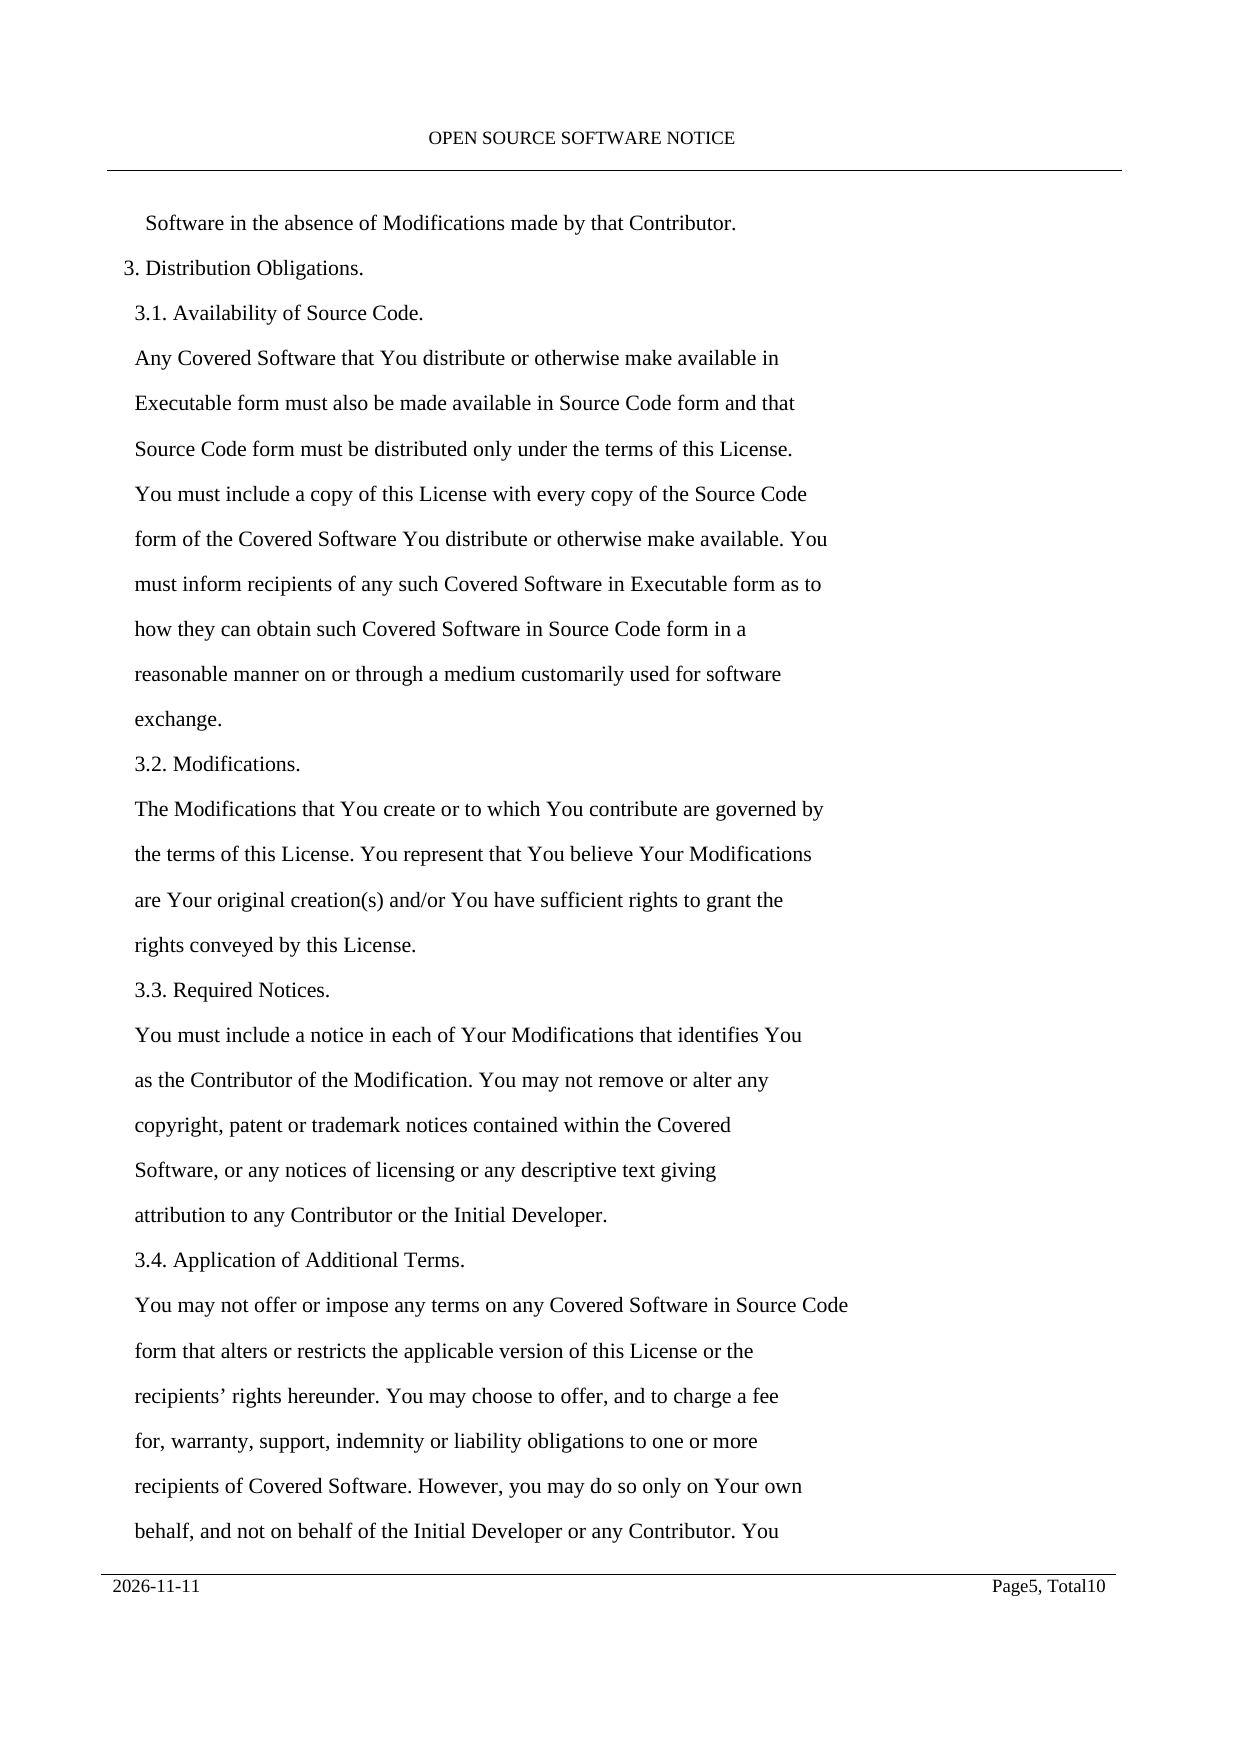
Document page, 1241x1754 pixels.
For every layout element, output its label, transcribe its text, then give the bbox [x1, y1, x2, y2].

text 3.2. Modifications. [112, 748, 1128, 780]
text recipients’ rights hereunder. You may choose to offer, and to charge a fee [112, 1379, 1128, 1412]
text exchange. [112, 702, 1128, 735]
text the terms of this License. You represent that You believe Your Modifications [112, 838, 1128, 870]
text You may not offer or impose any terms on any Covered Software in Source Code [112, 1289, 1128, 1321]
text Executable form must also be made available in Source Code form and that [112, 387, 1128, 419]
text 3.1. Availability of Source Code. [112, 297, 1128, 329]
text attribution to any Contributor or the Initial Developer. [112, 1199, 1128, 1231]
text must inform recipients of any such Covered Software in Executable form as to [112, 567, 1128, 600]
text 3.4. Application of Additional Terms. [112, 1244, 1128, 1276]
text Source Code form must be distributed only under the terms of this License. [112, 432, 1128, 464]
text form that alters or restricts the applicable version of this License or the [112, 1334, 1128, 1366]
text 3. Distribution Obligations. [112, 251, 1128, 284]
text Software, or any notices of licensing or any descriptive text giving [112, 1153, 1128, 1186]
text reasonable manner on or through a medium customarily used for software [112, 657, 1128, 690]
text Any Covered Software that You distribute or otherwise make available in [112, 342, 1128, 374]
text copyright, patent or trademark notices contained within the Covered [112, 1108, 1128, 1141]
text The Modifications that You create or to which You contribute are governed by [112, 793, 1128, 825]
text Software in the absence of Modifications made by that Contributor. [112, 206, 1128, 239]
text are Your original creation(s) and/or You have sufficient rights to grant the [112, 883, 1128, 915]
text behalf, and not on behalf of the Initial Developer or any Contributor. You [112, 1514, 1128, 1547]
text You must include a notice in each of Your Modifications that identifies You [112, 1018, 1128, 1051]
text how they can obtain such Covered Software in Source Code form in a [112, 612, 1128, 645]
text for, warranty, support, indemnity or liability obligations to one or more [112, 1424, 1128, 1457]
text You must include a copy of this License with every copy of the Source Code [112, 477, 1128, 509]
text rights conveyed by this License. [112, 928, 1128, 961]
text form of the Covered Software You distribute or otherwise make available. You [112, 522, 1128, 554]
text recipients of Covered Software. However, you may do so only on Your own [112, 1469, 1128, 1502]
text 3.3. Required Notices. [112, 973, 1128, 1006]
text as the Contributor of the Modification. You may not remove or alter any [112, 1063, 1128, 1096]
